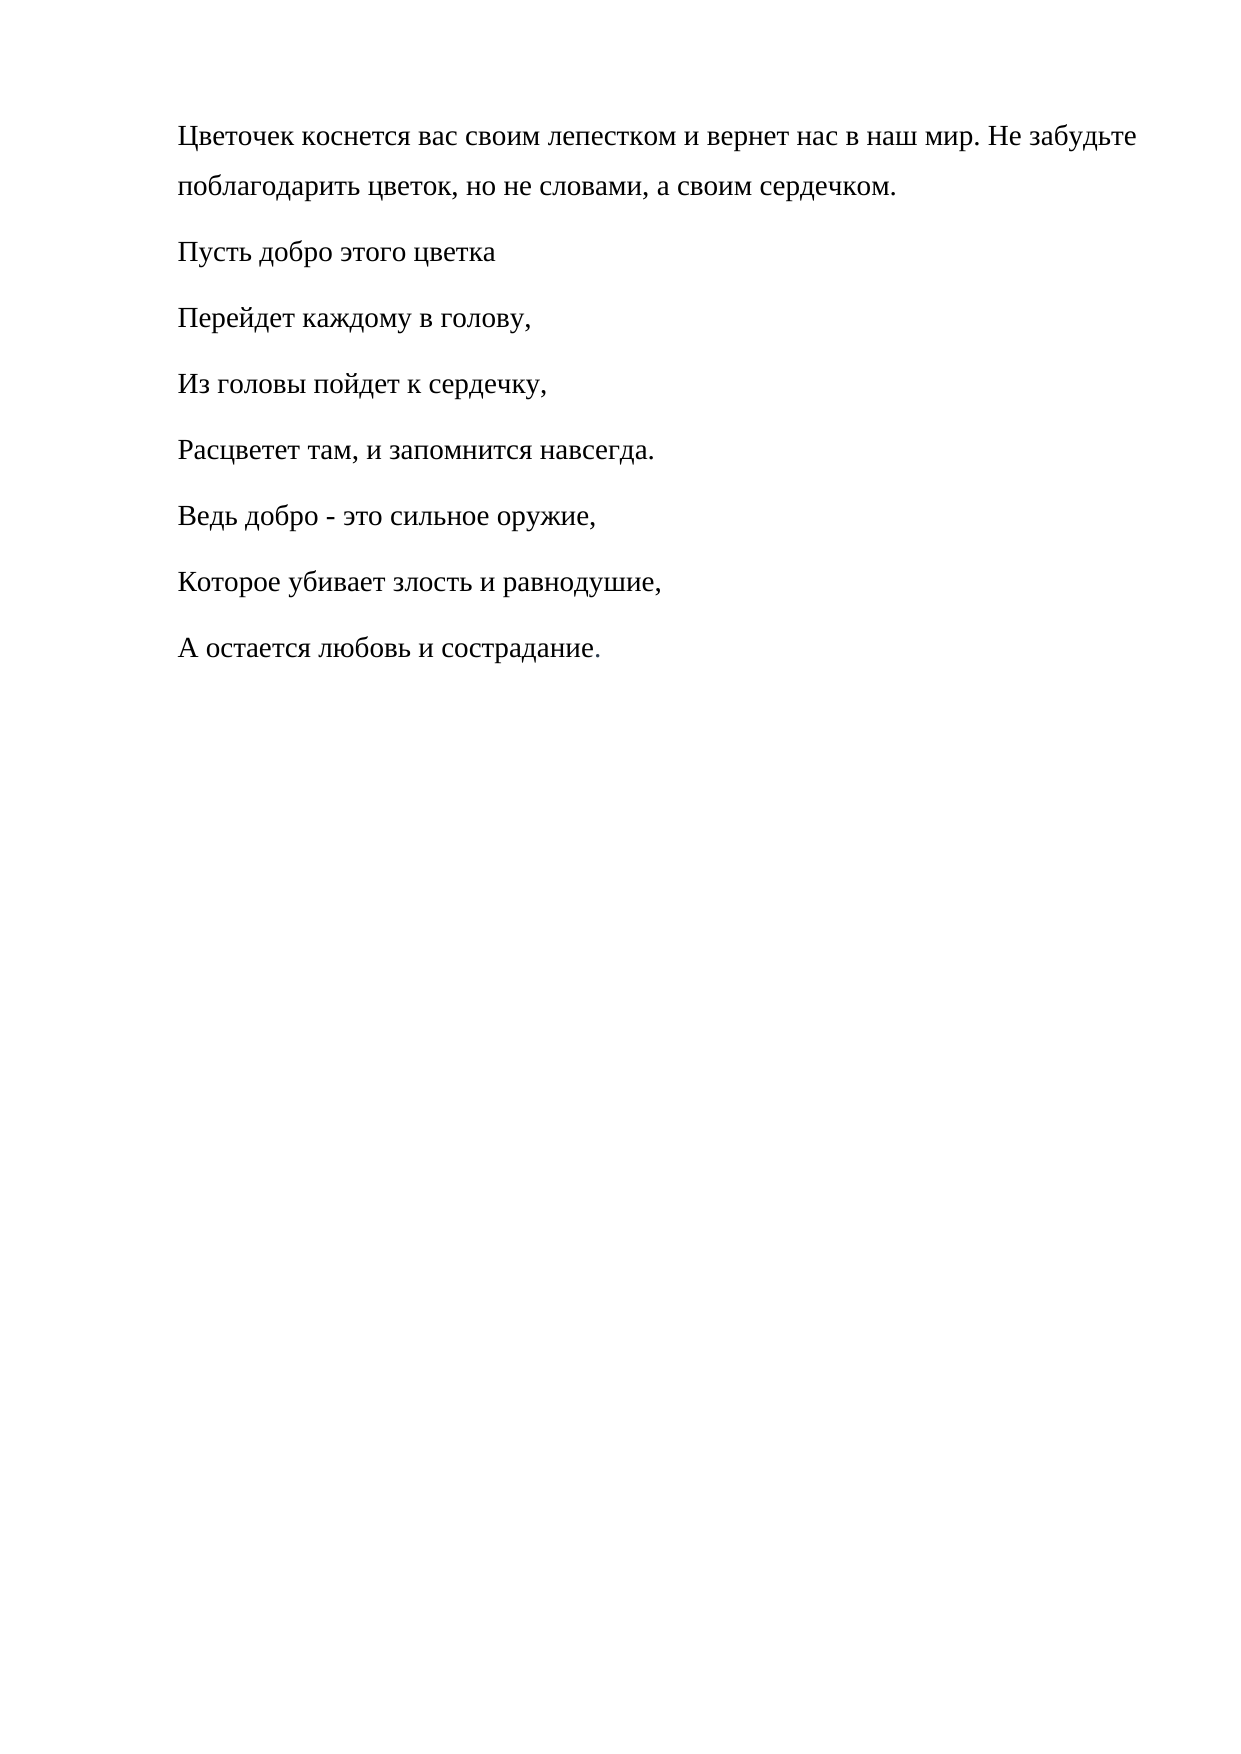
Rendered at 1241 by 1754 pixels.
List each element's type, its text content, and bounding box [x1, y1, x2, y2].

text Расцветет там, и запомнится навсегда. [177, 432, 1152, 466]
text Пусть добро этого цветка [177, 234, 1152, 268]
text А остается любовь и сострадание. [177, 630, 1152, 663]
text Из головы пойдет к сердечку, [177, 366, 1152, 400]
text Которое убивает злость и равнодушие, [177, 564, 1152, 598]
text Перейдет каждому в голову, [177, 300, 1152, 334]
text Ведь добро - это сильное оружие, [177, 498, 1152, 532]
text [177, 118, 1152, 202]
